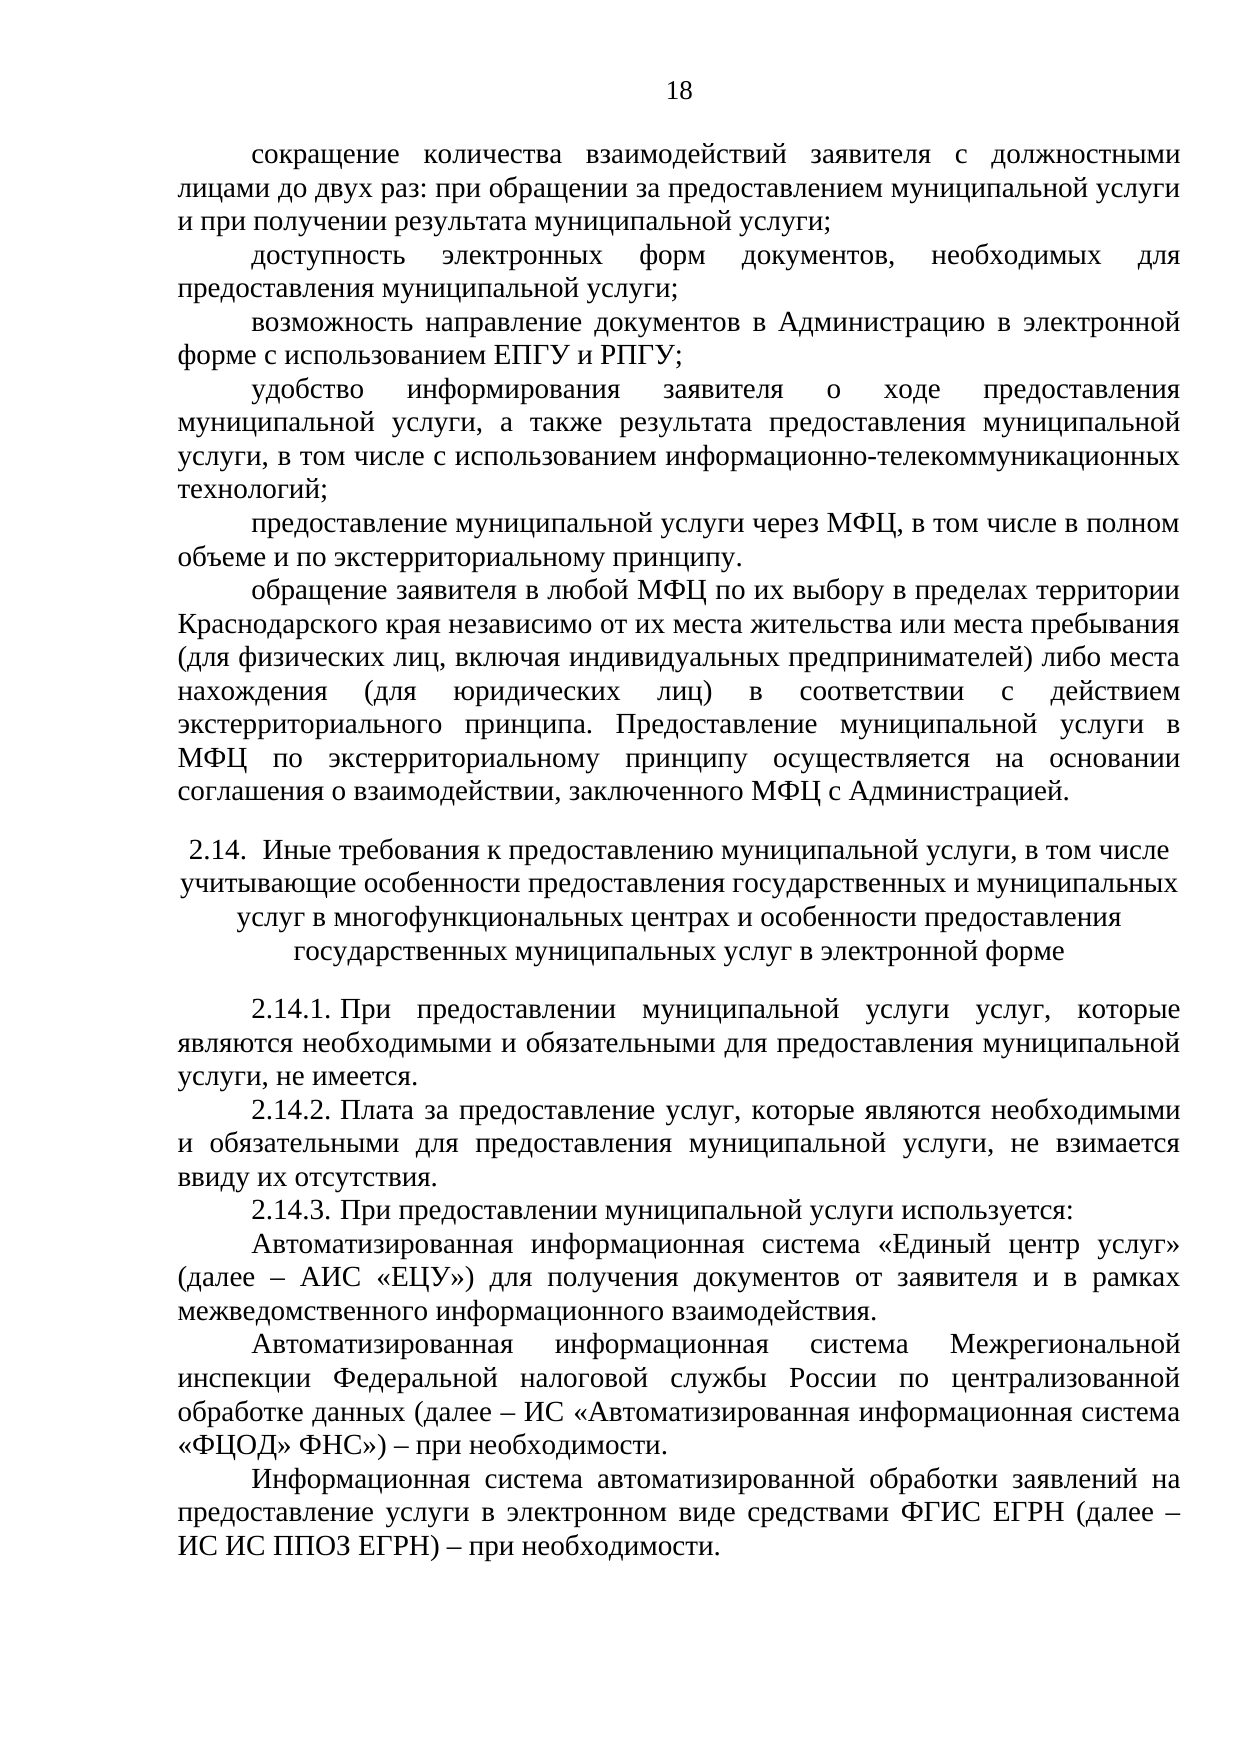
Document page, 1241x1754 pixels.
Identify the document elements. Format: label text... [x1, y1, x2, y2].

text предоставление муниципальной услуги через МФЦ, в том числе в полном объеме и по экстерриториальному принципу. [177, 505, 1181, 572]
text сокращение количества взаимодействий заявителя с должностными лицами до двух раз: при обращении за предоставлением муниципальной услуги и при получении результата муниципальной услуги; [177, 136, 1181, 237]
text Автоматизированная информационная система Межрегиональной инспекции Федеральной налоговой службы России по централизованной обработке данных (далее – ИС «Автоматизированная информационная система «ФЦОД» ФНС») – при необходимости. [177, 1327, 1181, 1461]
text доступность электронных форм документов, необходимых для предоставления муниципальной услуги; [177, 237, 1181, 304]
list При предоставлении муниципальной услуги услуг, которые являются необходимыми и обязательными для предоставления муниципальной услуги, не имеется. [177, 991, 1181, 1092]
list Плата за предоставление услуг, которые являются необходимыми и обязательными для предоставления муниципальной услуги, не взимается ввиду их отсутствия. [177, 1092, 1181, 1192]
text возможность направление документов в Администрацию в электронной форме с использованием ЕПГУ и РПГУ; [177, 304, 1181, 371]
list При предоставлении муниципальной услуги используется: [177, 1192, 1181, 1226]
text Автоматизированная информационная система «Единый центр услуг» (далее – АИС «ЕЦУ») для получения документов от заявителя и в рамках межведомственного информационного взаимодействия. [177, 1226, 1181, 1327]
text обращение заявителя в любой МФЦ по их выбору в пределах территории Краснодарского края независимо от их места жительства или места пребывания (для физических лиц, включая индивидуальных предпринимателей) либо места нахождения (для юридических лиц) в соответствии с действием экстерриториального принципа. Предоставление муниципальной услуги в МФЦ по экстерриториальному принципу осуществляется на основании соглашения о взаимодействии, заключенного МФЦ с Администрацией. [177, 572, 1181, 807]
text Информационная система автоматизированной обработки заявлений на предоставление услуги в электронном виде средствами ФГИС ЕГРН (далее – ИС ИС ППОЗ ЕГРН) – при необходимости. [177, 1461, 1181, 1561]
text удобство информирования заявителя о ходе предоставления муниципальной услуги, а также результата предоставления муниципальной услуги, в том числе с использованием информационно-телекоммуникационных технологий; [177, 371, 1181, 505]
list Иные требования к предоставлению муниципальной услуги, в том числе учитывающие особенности предоставления государственных и муниципальных услуг в многофункциональных центрах и особенности предоставления государственных муниципальных услуг в электронной форме [177, 832, 1181, 966]
